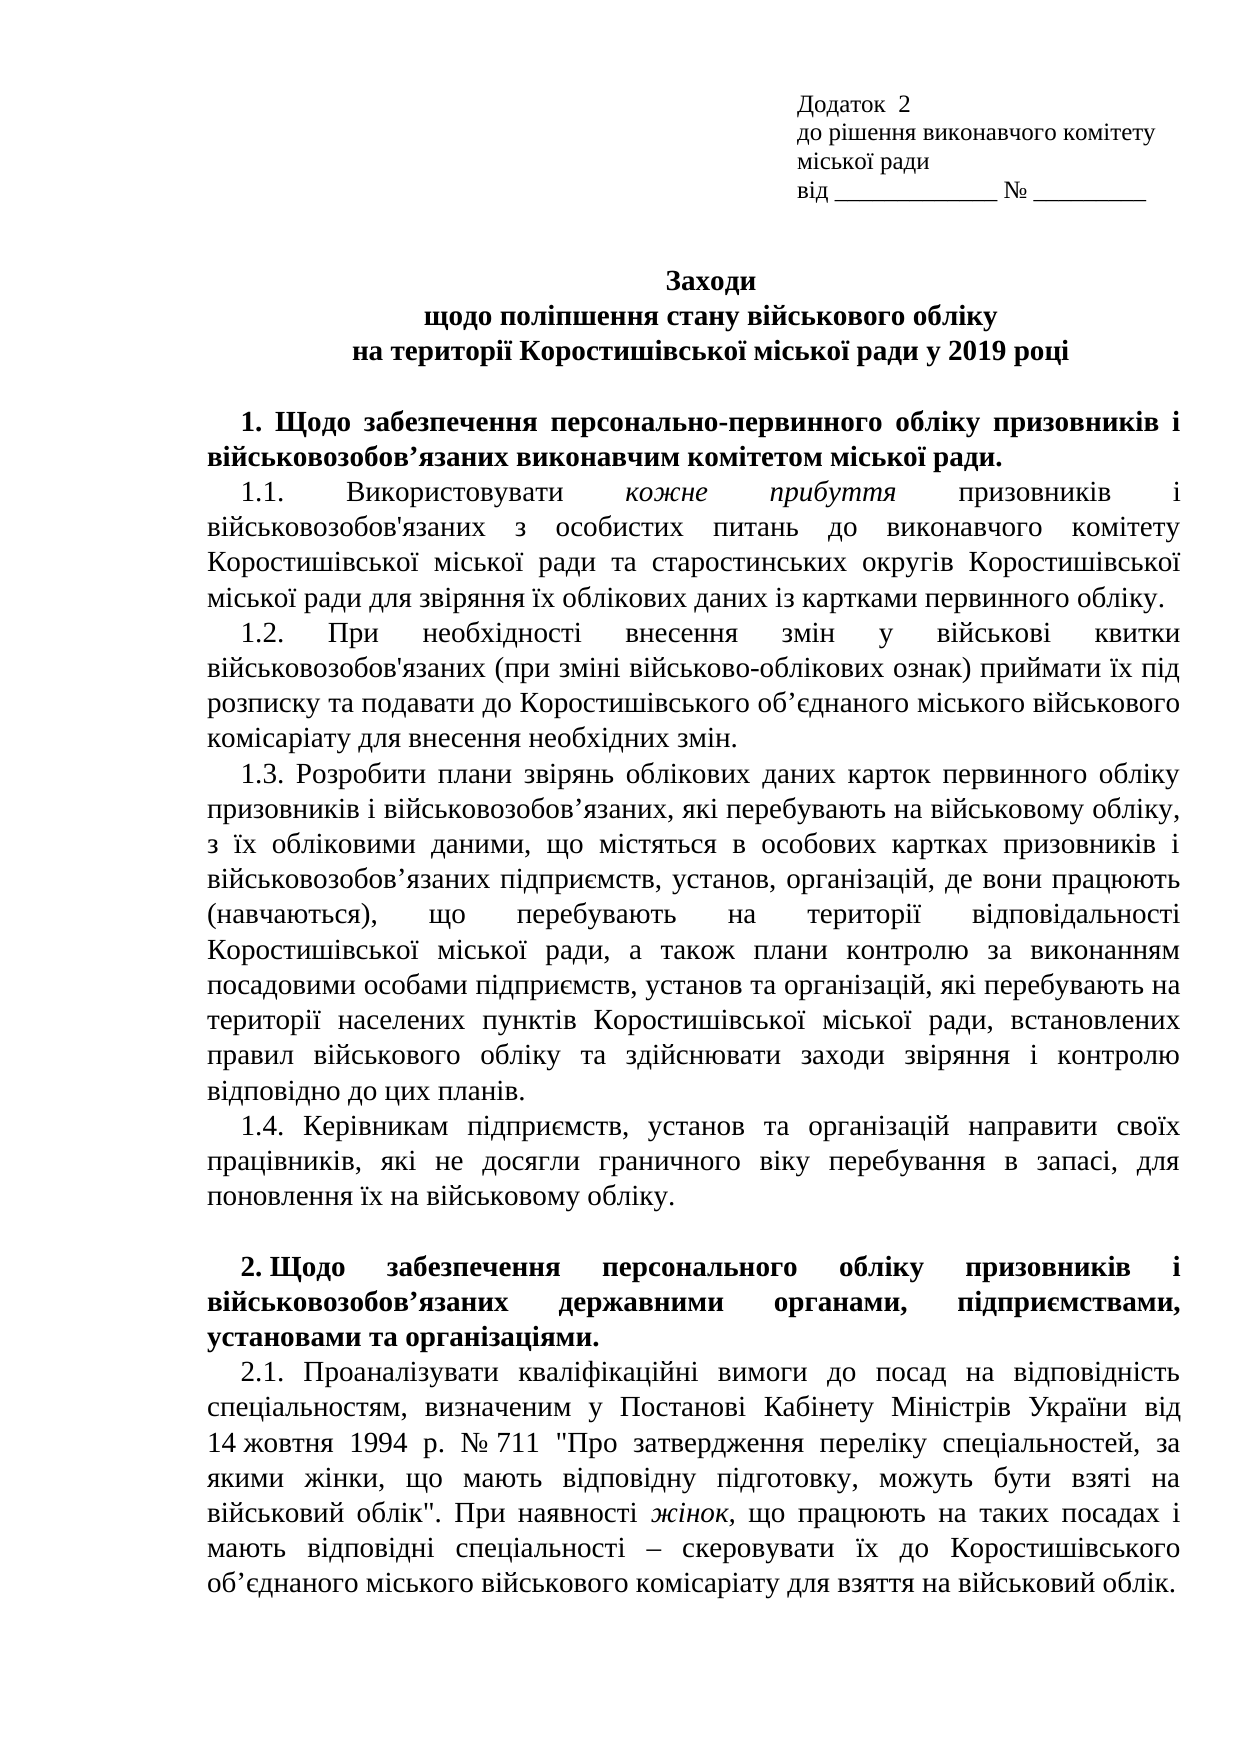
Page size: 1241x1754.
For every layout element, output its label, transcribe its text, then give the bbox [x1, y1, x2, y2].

text 1.2. При необхідності внесення змін у військові квитки військовозобов'язаних (при зміні військово-облікових ознак) приймати їх під розписку та подавати до Коростишівського об’єднаного міського військового комісаріату для внесення необхідних змін. [207, 615, 1181, 754]
text 1.3. Розробити плани звірянь облікових даних карток первинного обліку призовників і військовозобов’язаних, які перебувають на військовому обліку, з їх обліковими даними, що містяться в особових картках призовників і військовозобов’язаних підприємств, установ, організацій, де вони працюють (навчаються), що перебувають на території відповідальності Коростишівської міської ради, а також плани контролю за виконанням посадовими особами підприємств, установ та організацій, які перебувають на території населених пунктів Коростишівської міської ради, встановлених правил військового обліку та здійснювати заходи звіряння і контролю відповідно до цих планів. [207, 756, 1181, 1106]
text 1. Щодо забезпечення персонально-первинного обліку призовників і військовозобов’язаних виконавчим комітетом міської ради. [207, 404, 1181, 472]
text на території Коростишівської міської ради у 2019 році [207, 333, 1181, 367]
text до рішення виконавчого комітету [723, 117, 1181, 146]
text міської ради [723, 146, 1181, 175]
text щодо поліпшення стану військового обліку [207, 298, 1181, 332]
text Заходи [207, 263, 1181, 296]
text 1.1. Використовувати кожне прибуття призовників і військовозобов'язаних з особистих питань до виконавчого комітету Коростишівської міської ради та старостинських округів Коростишівської міської ради для звіряння їх облікових даних із картками первинного обліку. [207, 474, 1181, 613]
text 2. Щодо забезпечення персонального обліку призовників і військовозобов’язаних державними органами, підприємствами, установами та організаціями. [207, 1249, 1181, 1353]
text Додаток 2 [723, 89, 1181, 117]
text від _____________ № _________ [723, 175, 1181, 204]
text 1.4. Керівникам підприємств, установ та організацій направити своїх працівників, які не досягли граничного віку перебування в запасі, для поновлення їх на військовому обліку. [207, 1108, 1181, 1212]
text 2.1. Проаналізувати кваліфікаційні вимоги до посад на відповідність спеціальностям, визначеним у Постанові Кабінету Міністрів України від 14 жовтня 1994 р. № 711 "Про затвердження переліку спеціальностей, за якими жінки, що мають відповідну підготовку, можуть бути взяті на військовий облік". При наявності жінок, що працюють на таких посадах і мають відповідні спеціальності – скеровувати їх до Коростишівського об’єднаного міського військового комісаріату для взяття на військовий облік. [207, 1354, 1181, 1599]
